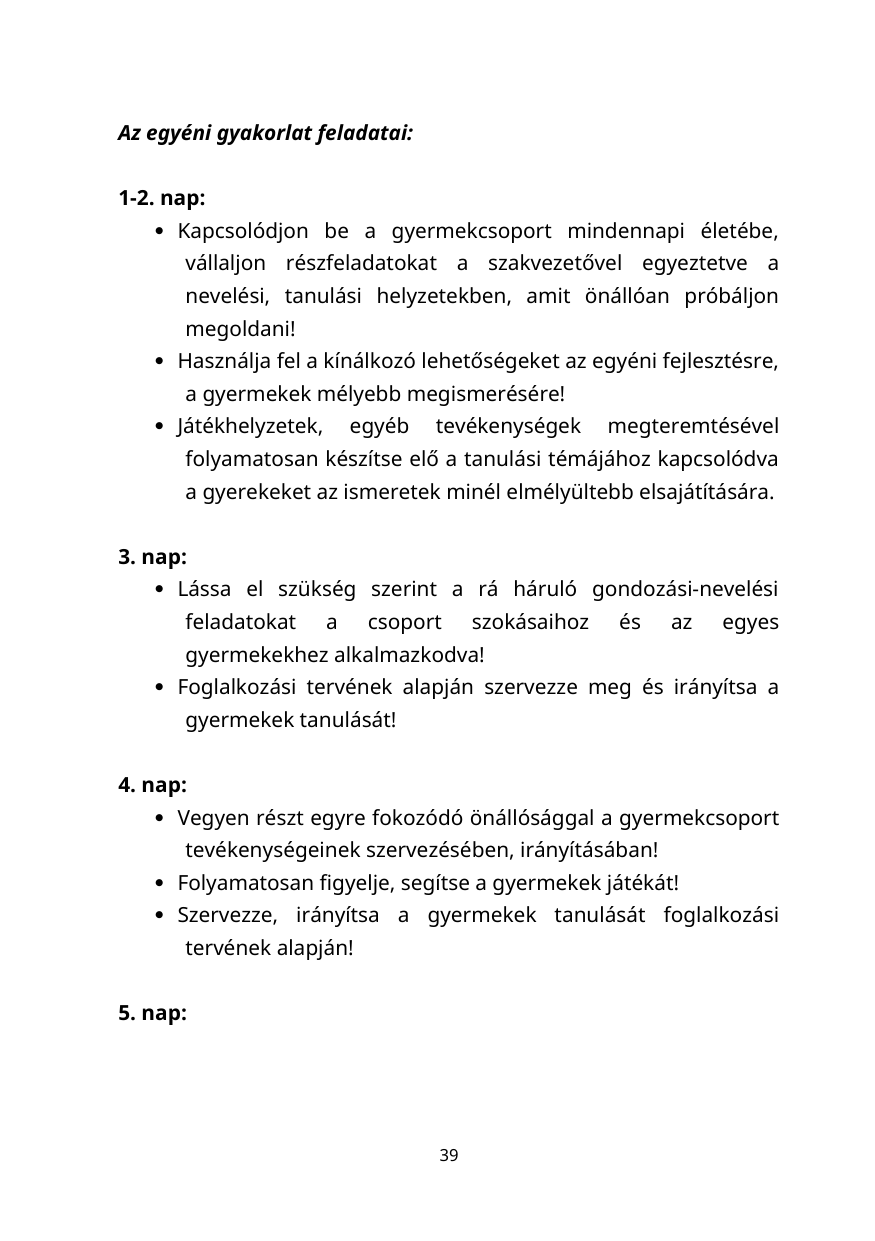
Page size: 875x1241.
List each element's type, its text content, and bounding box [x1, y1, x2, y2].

list Kapcsolódjon be a gyermekcsoport mindennapi életébe, vállaljon részfeladatokat a szakvezetővel egyeztetve a nevelési, tanulási helyzetekben, amit önállóan próbáljon megoldani! [156, 216, 779, 342]
list 1-2. nap: [118, 183, 779, 212]
list 4. nap: [118, 770, 779, 799]
list Használja fel a kínálkozó lehetőségeket az egyéni fejlesztésre, a gyermekek mélyebb megismerésére! [156, 346, 779, 407]
list 5. nap: [118, 998, 779, 1027]
list Szervezze, irányítsa a gyermekek tanulását foglalkozási tervének alapján! [156, 901, 779, 962]
list Foglalkozási tervének alapján szervezze meg és irányítsa a gyermekek tanulását! [156, 672, 779, 733]
list Lássa el szükség szerint a rá háruló gondozási-nevelési feladatokat a csoport szokásaihoz és az egyes gyermekekhez alkalmazkodva! [156, 574, 779, 668]
list Vegyen részt egyre fokozódó önállósággal a gyermekcsoport tevékenységeinek szervezésében, irányításában! [156, 803, 779, 864]
list 3. nap: [118, 542, 779, 570]
list Folyamatosan figyelje, segítse a gyermekek játékát! [156, 868, 779, 896]
list Játékhelyzetek, egyéb tevékenységek megteremtésével folyamatosan készítse elő a tanulási témájához kapcsolódva a gyerekeket az ismeretek minél elmélyültebb elsajátítására. [156, 412, 779, 505]
text Az egyéni gyakorlat feladatai: [118, 118, 779, 147]
